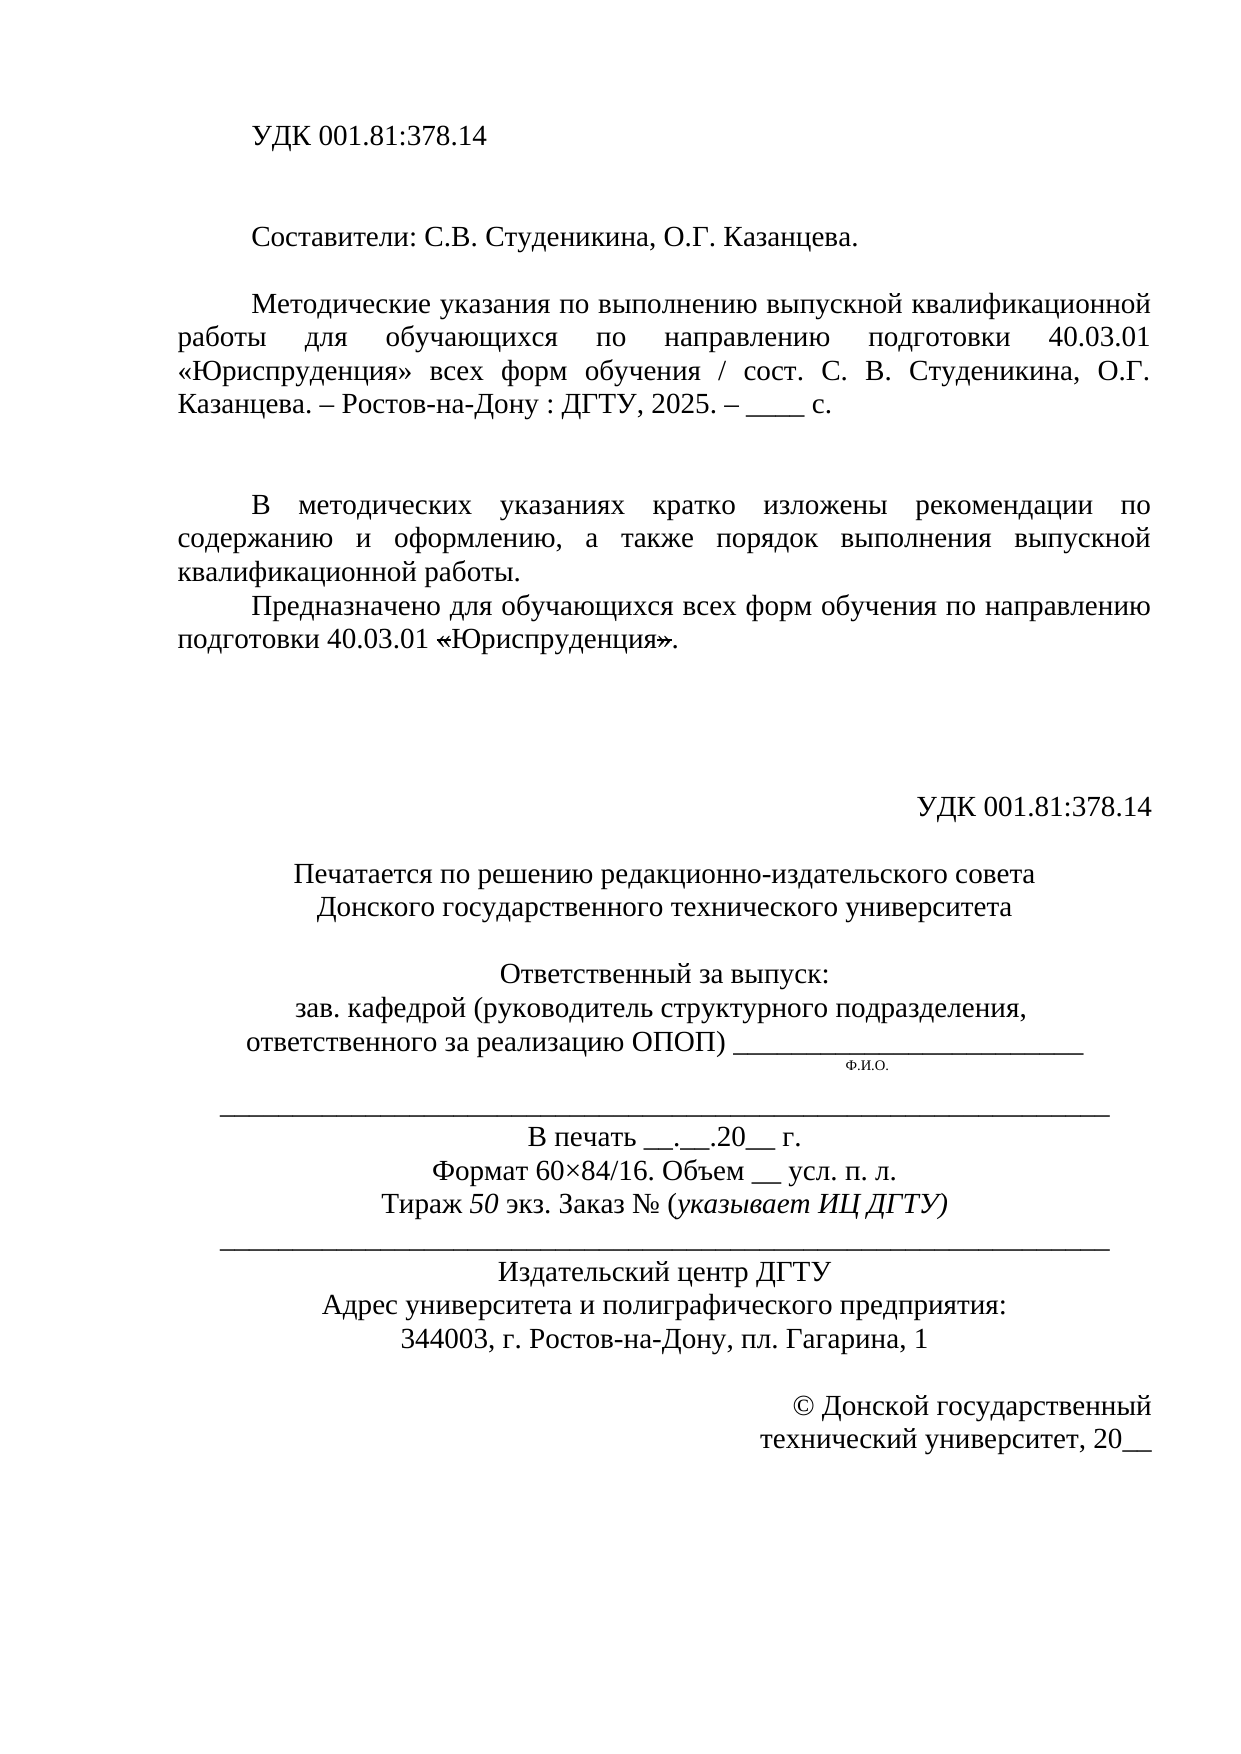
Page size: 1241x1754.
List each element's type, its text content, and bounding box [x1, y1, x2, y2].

text _____________________________________________________________ [177, 1220, 1152, 1254]
text УДК 001.81:378.14 [177, 789, 1152, 822]
text УДК 001.81:378.14 [177, 118, 1152, 152]
text Адрес университета и полиграфического предприятия: [177, 1287, 1152, 1321]
text Донского государственного технического университета [177, 889, 1152, 923]
text В печать __.__.20__ г. [177, 1119, 1152, 1153]
text © Донской государственный [177, 1388, 1152, 1421]
text В методических указаниях кратко изложены рекомендации по содержанию и оформлению, а также порядок выполнения выпускной квалификационной работы. [177, 487, 1152, 588]
text Издательский центр ДГТУ [177, 1254, 1152, 1287]
text зав. кафедрой (руководитель структурного подразделения, ответственного за реализацию ОПОП) ________________________ [177, 990, 1152, 1057]
text Составители: С.В. Студеникина, О.Г. Казанцева. [177, 219, 1152, 252]
text Ответственный за выпуск: [177, 957, 1152, 990]
text 344003, г. Ростов-на-Дону, пл. Гагарина, 1 [177, 1321, 1152, 1354]
text технический университет, 20__ [177, 1421, 1152, 1455]
text Методические указания по выполнению выпускной квалификационной работы для обучающихся по направлению подготовки 40.03.01 «Юриспруденция» всех форм обучения / сост. С. В. Студеникина, О.Г. Казанцева. – Ростов-на-Дону : ДГТУ, 2025. – ____ с. [177, 286, 1152, 420]
text _____________________________________________________________ [177, 1086, 1152, 1119]
text Печатается по решению редакционно-издательского совета [177, 856, 1152, 889]
text Тираж 50 экз. Заказ № (указывает ИЦ ДГТУ) [177, 1187, 1152, 1220]
text Формат 60×84/16. Объем __ усл. п. л. [177, 1153, 1152, 1187]
text Ф.И.О. [177, 1057, 1152, 1086]
text Предназначено для обучающихся всех форм обучения по направлению подготовки 40.03.01 «Юриспруденция». [177, 588, 1152, 655]
